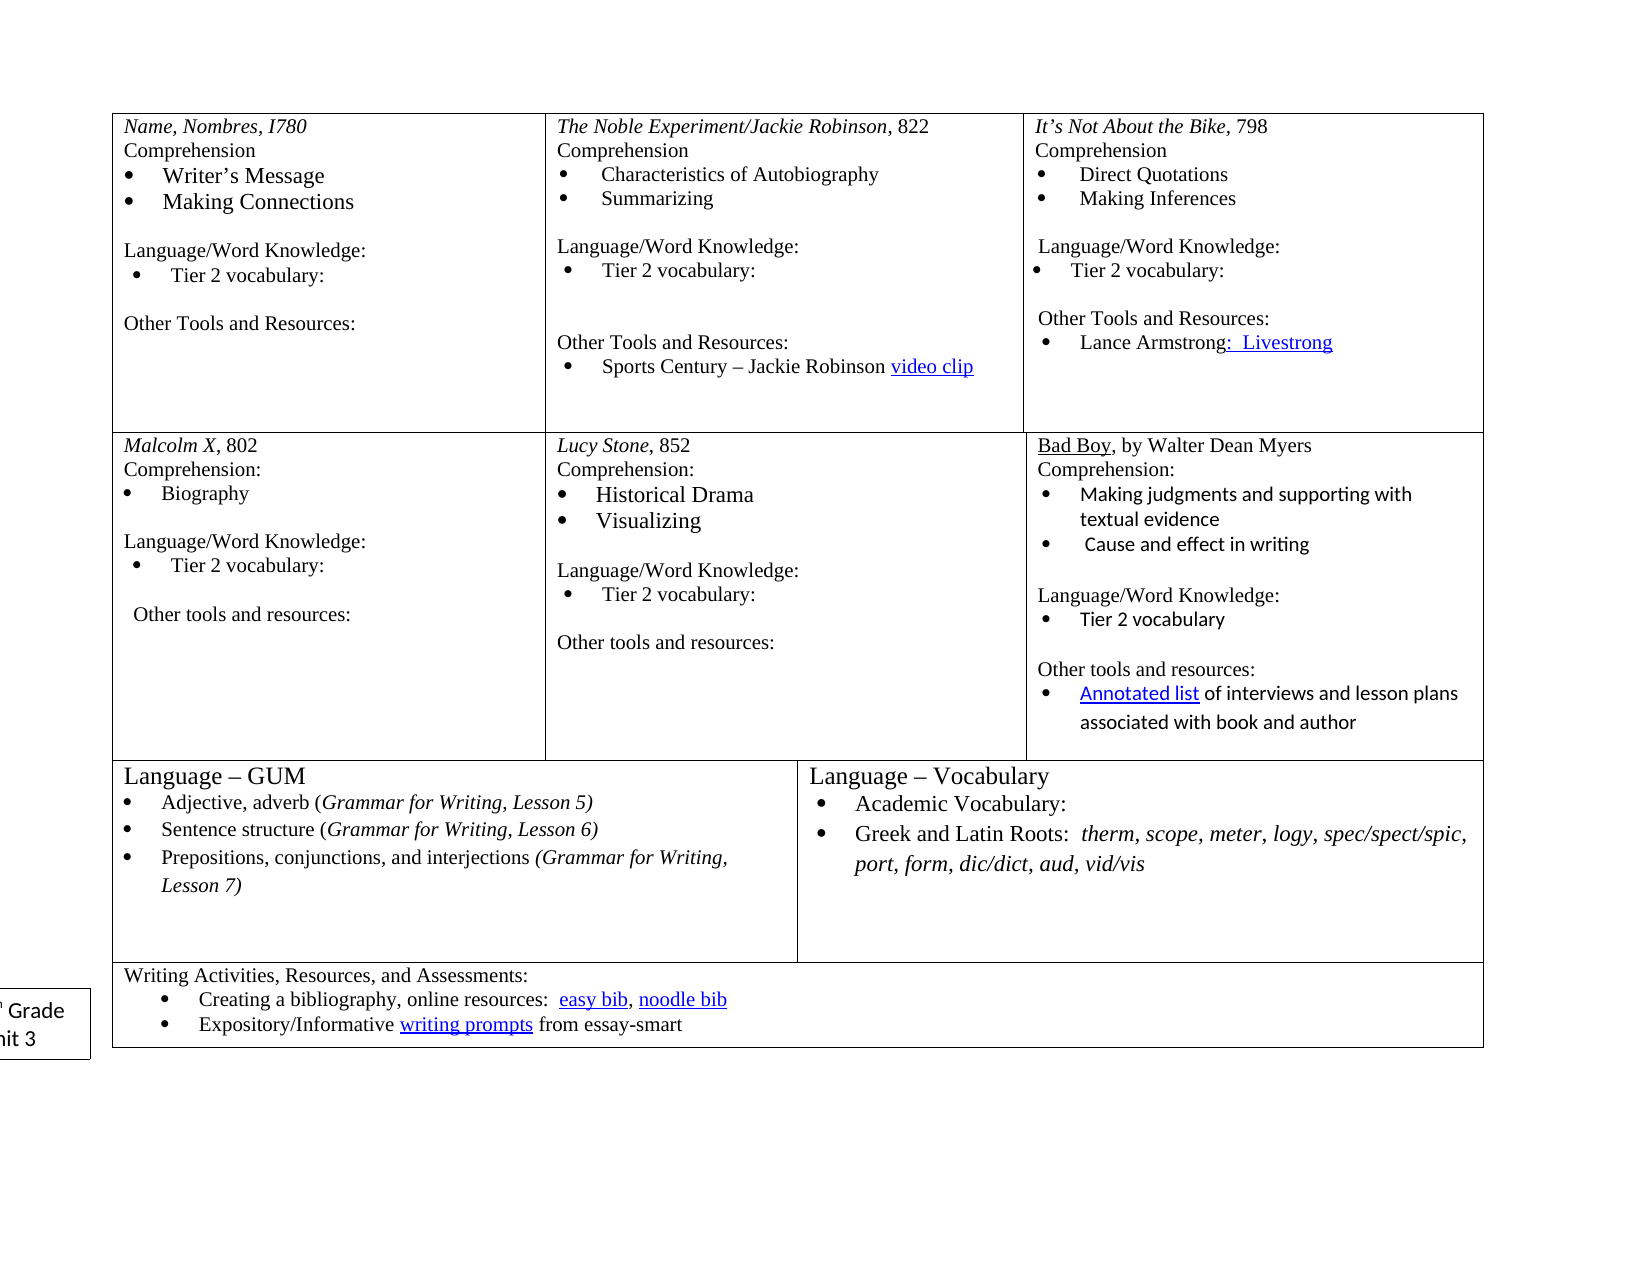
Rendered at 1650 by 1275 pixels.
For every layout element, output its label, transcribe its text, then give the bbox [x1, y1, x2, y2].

table_cell Bad Boy, by Walter Dean Myers Comprehension: Making judgments and supporting with textual evidence Cause and effect in writing Language/Word Knowledge: Tier 2 vocabulary Other tools and resources: Annotated list of interviews and lesson plans associated with book and author [1027, 433, 1483, 760]
table_cell Language – Vocabulary Academic Vocabulary: Greek and Latin Roots: therm, scope, meter, logy, spec/spect/spic, port, form, dic/dict, aud, vid/vis [798, 761, 1483, 962]
table_cell The Noble Experiment/Jackie Robinson, 822 Comprehension Characteristics of Autobiography Summarizing Language/Word Knowledge: Tier 2 vocabulary: Other Tools and Resources: Sports Century – Jackie Robinson video clip [546, 114, 1023, 432]
table_cell Lucy Stone, 852 Comprehension: Historical Drama Visualizing Language/Word Knowledge: Tier 2 vocabulary: Other tools and resources: [546, 433, 1026, 760]
table_cell Language – GUM Adjective, adverb (Grammar for Writing, Lesson 5) Sentence structure (Grammar for Writing, Lesson 6) Prepositions, conjunctions, and interjections (Grammar for Writing, Lesson 7) [113, 761, 797, 962]
table_cell Writing Activities, Resources, and Assessments: Creating a bibliography, online resources: easy bib, noodle bib Expository/Informative writing prompts from essay-smart [113, 963, 1483, 1047]
table_cell Name, Nombres, I780 Comprehension Writer’s Message Making Connections Language/Word Knowledge: Tier 2 vocabulary: Other Tools and Resources: [113, 114, 545, 432]
table_cell Malcolm X, 802 Comprehension: Biography Language/Word Knowledge: Tier 2 vocabulary: Other tools and resources: [113, 433, 545, 760]
table_cell It’s Not About the Bike, 798 Comprehension Direct Quotations Making Inferences Language/Word Knowledge: Tier 2 vocabulary: Other Tools and Resources: Lance Armstrong: Livestrong [1024, 114, 1483, 432]
